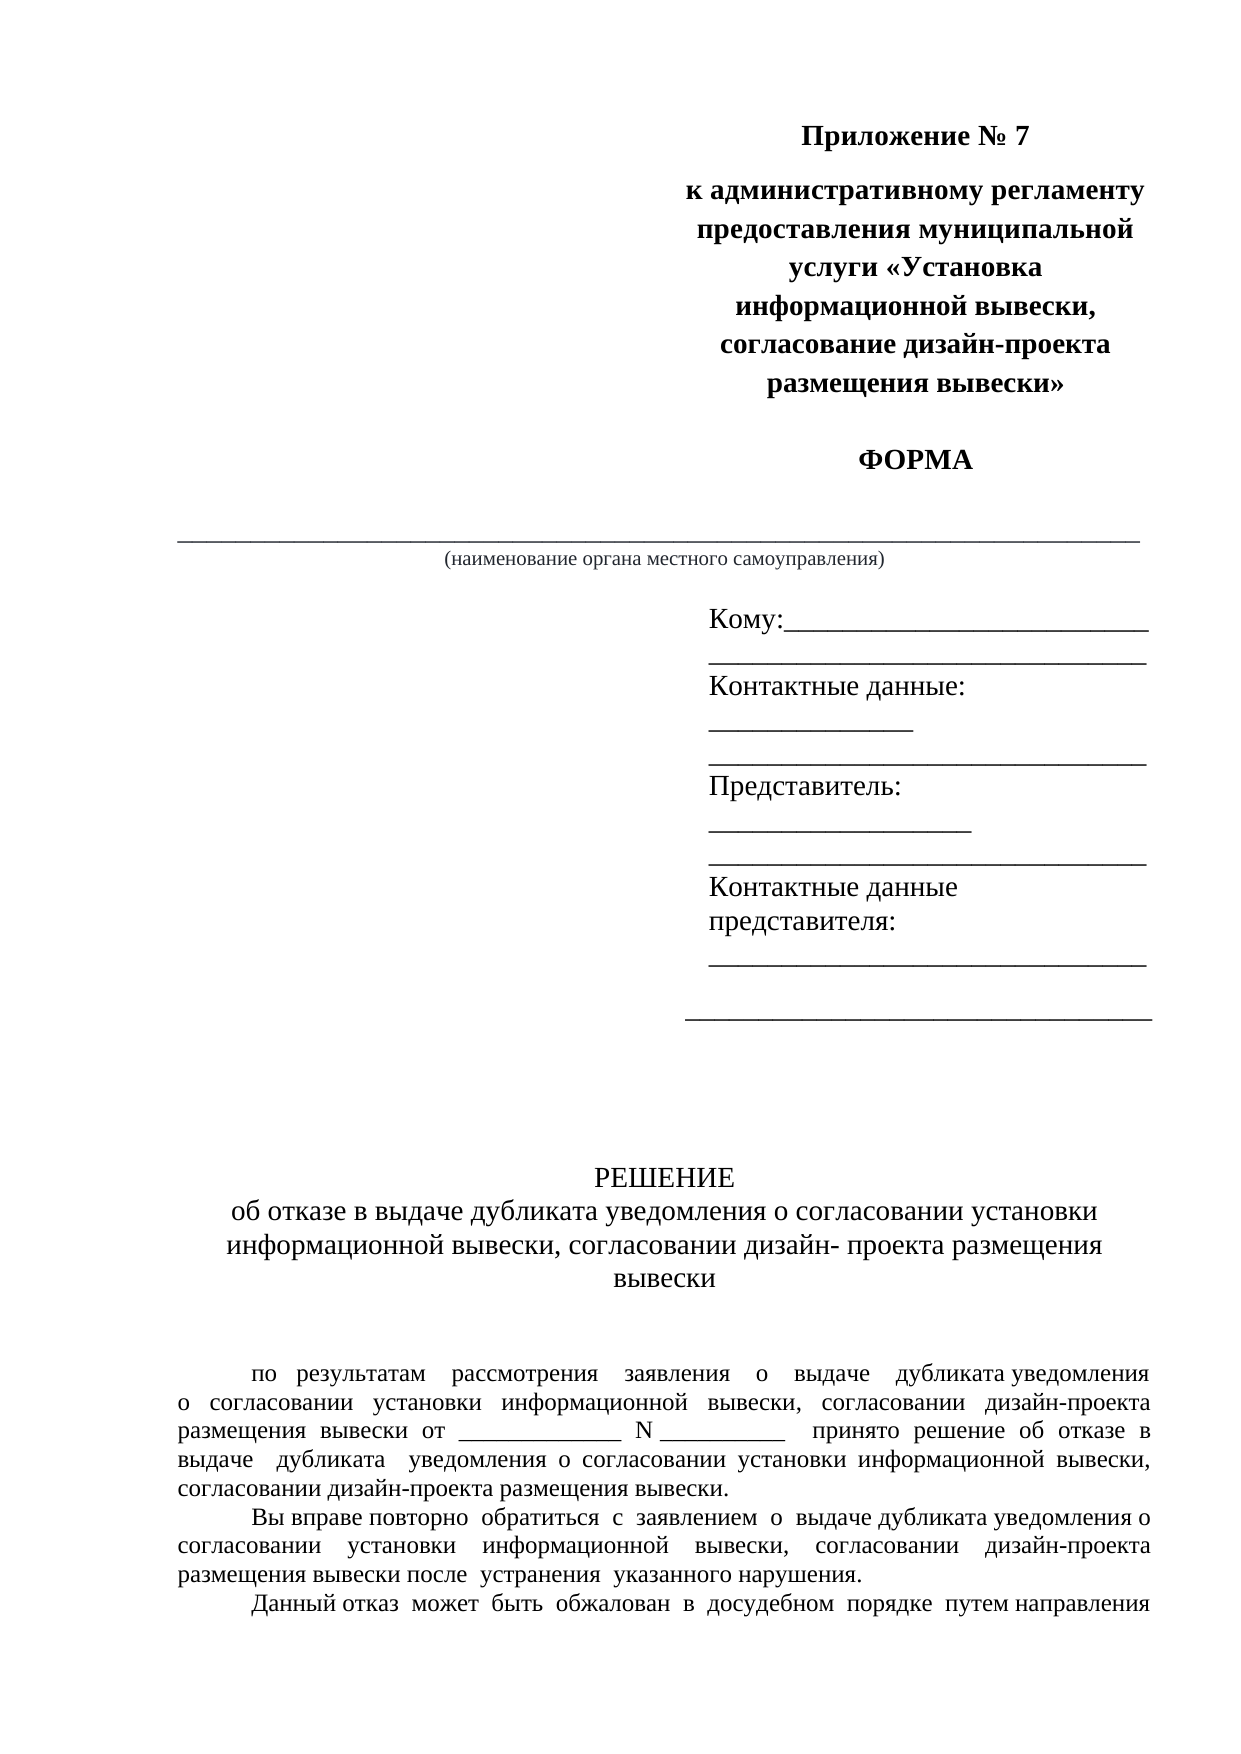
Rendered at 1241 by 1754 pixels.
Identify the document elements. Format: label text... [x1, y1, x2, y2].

text к административному регламенту [679, 172, 1152, 206]
text ______________________________ [709, 936, 1152, 970]
text ФОРМА [679, 442, 1152, 476]
text ______________________________ [709, 735, 1152, 768]
text предоставления муниципальной услуги «Установка информационной вывески, согласование дизайн-проекта размещения вывески» [679, 211, 1152, 399]
text Вы вправе повторно обратиться с заявлением о выдаче дубликата уведомления о согласовании установки информационной вывески, согласовании дизайн-проекта размещения вывески после устранения указанного нарушения. [177, 1502, 1152, 1588]
subtitle РЕШЕНИЕ об отказе в выдаче дубликата уведомления о согласовании установки информационной вывески, согласовании дизайн- проекта размещения вывески [177, 1160, 1152, 1294]
text Кому:_________________________ ______________________________ [709, 601, 1152, 668]
text ______________________________Контактные данные представителя: [709, 836, 1152, 936]
text по результатам рассмотрения заявления о выдаче дубликата уведомления о согласовании установки информационной вывески, согласовании дизайн-проекта размещения вывески от _____________ N __________ принято решение об отказе в выдаче дубликата уведомления о согласовании установки информационной вывески, согласовании дизайн-проекта размещения вывески. [177, 1358, 1152, 1502]
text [177, 1588, 1152, 1617]
text Приложение № 7 [679, 118, 1152, 152]
text __________________________________________________________________ [177, 512, 1152, 546]
text Контактные данные: ______________ [709, 668, 1152, 735]
text ________________________________ [177, 991, 1152, 1024]
text Представитель: __________________ [709, 768, 1152, 836]
text (наименование органа местного самоуправления) [177, 546, 1152, 569]
